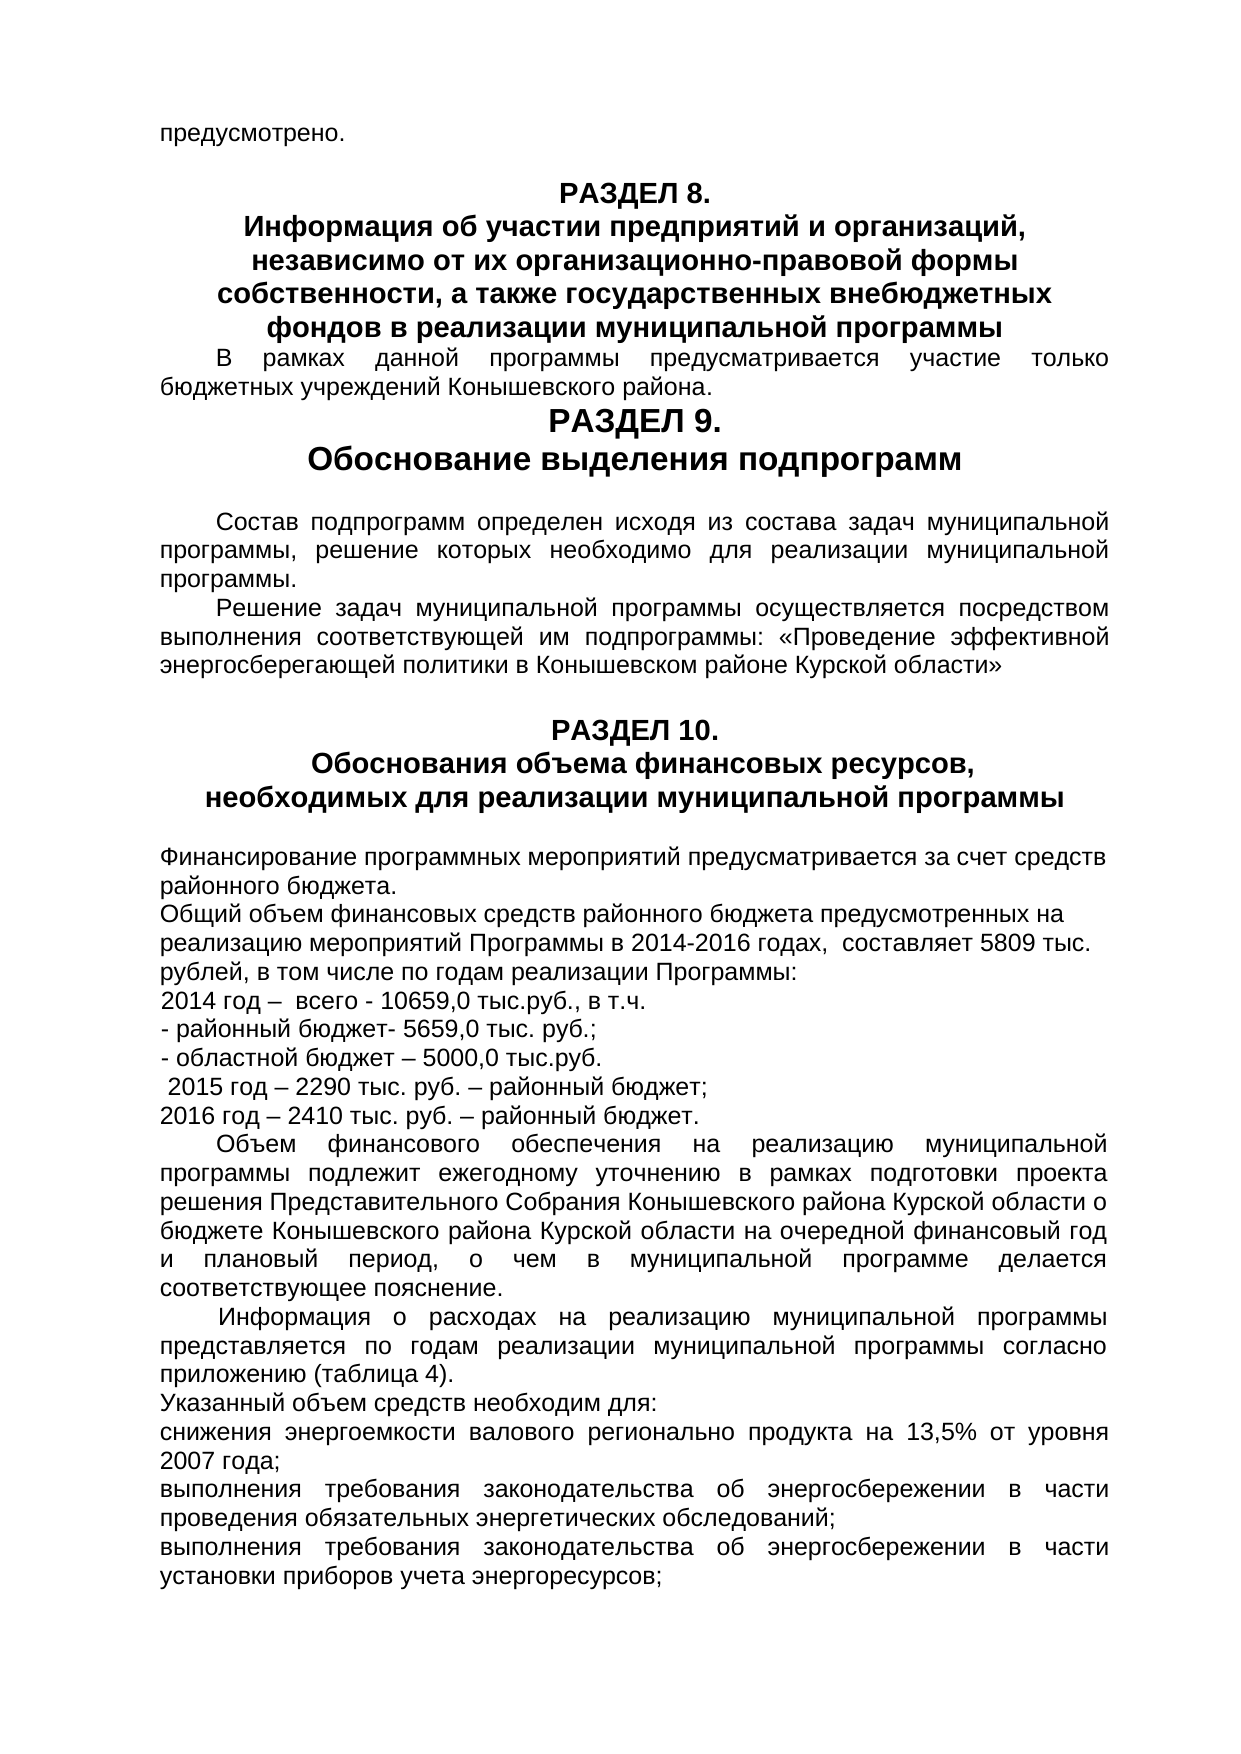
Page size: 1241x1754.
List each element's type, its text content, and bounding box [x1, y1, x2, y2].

text независимо от их организационно-правовой формы собственности, а также государственных внебюджетных фондов в реализации муниципальной программы [159, 243, 1110, 343]
text Информация об участии предприятий и организаций, [159, 209, 1110, 243]
text выполнения требования законодательства об энергосбережении в части проведения обязательных энергетических обследований; [159, 1474, 1110, 1532]
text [159, 118, 1110, 147]
text Состав подпрограмм определен исходя из состава задач муниципальной программы, решение которых необходимо для реализации муниципальной программы. [159, 506, 1110, 593]
text выполнения требования законодательства об энергосбережении в части установки приборов учета энергоресурсов; [159, 1532, 1110, 1589]
text В рамках данной программы предусматривается участие только бюджетных учреждений Конышевского района. [159, 343, 1110, 401]
text Решение задач муниципальной программы осуществляется посредством выполнения соответствующей им подпрограммы: «Проведение эффективной энергосберегающей политики в Конышевском районе Курской области» [159, 593, 1110, 679]
text снижения энергоемкости валового регионально продукта на 13,5% от уровня 2007 года; [159, 1417, 1110, 1474]
text Общий объем финансовых средств районного бюджета предусмотренных на реализацию мероприятий Программы в 2014-2016 годах, составляет 5809 тыс. рублей, в том числе по годам реализации Программы: [159, 899, 1110, 986]
text 2016 год – 2410 тыс. руб. – районный бюджет. [159, 1101, 1110, 1129]
text Указанный объем средств необходим для: [159, 1388, 1110, 1417]
text - районный бюджет- 5659,0 тыс. руб.; [159, 1014, 1110, 1043]
text РАЗДЕЛ 8. [159, 176, 1110, 209]
text - областной бюджет – 5000,0 тыс.руб. [159, 1043, 1110, 1072]
text РАЗДЕЛ 10. [159, 712, 1110, 746]
text Объем финансового обеспечения на реализацию муниципальной программы подлежит ежегодному уточнению в рамках подготовки проекта решения Представительного Собрания Конышевского района Курской области о бюджете Конышевского района Курской области на очередной финансовый год и плановый период, о чем в муниципальной программе делается соответствующее пояснение. [159, 1129, 1108, 1302]
text необходимых для реализации муниципальной программы [159, 779, 1110, 813]
text Обоснования объема финансовых ресурсов, [159, 746, 1110, 779]
text Информация о расходах на реализацию муниципальной программы представляется по годам реализации муниципальной программы согласно приложению (таблица 4). [159, 1302, 1108, 1388]
text 2015 год – 2290 тыс. руб. – районный бюджет; [159, 1072, 1110, 1101]
text Обоснование выделения подпрограмм [159, 439, 1110, 478]
text 2014 год – всего - 10659,0 тыс.руб., в т.ч. [159, 986, 1110, 1014]
text РАЗДЕЛ 9. [159, 401, 1110, 439]
text Финансирование программных мероприятий предусматривается за счет средств районного бюджета. [159, 842, 1110, 899]
